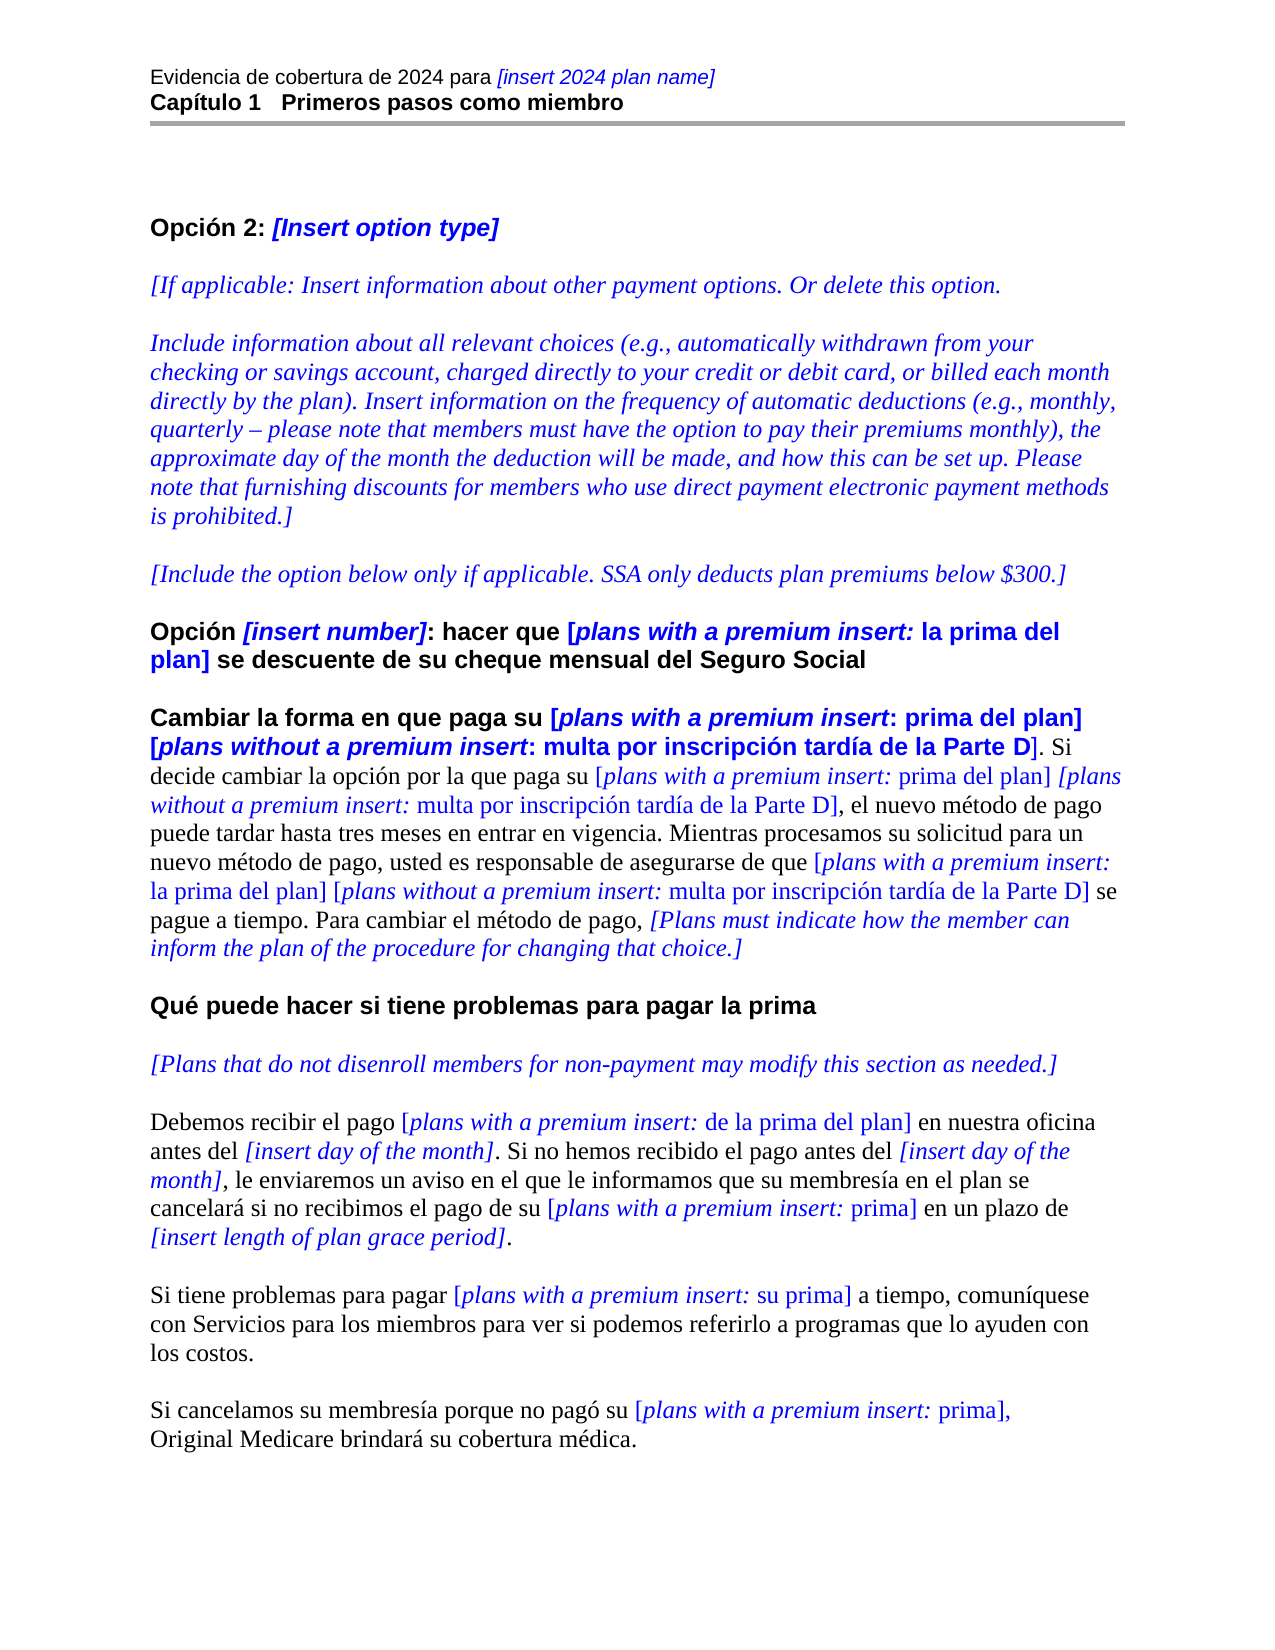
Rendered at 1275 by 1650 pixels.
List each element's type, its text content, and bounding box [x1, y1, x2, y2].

subtitle Opción 2: [Insert option type] [150, 212, 1125, 241]
text Cambiar la forma en que paga su [plans with a premium insert: prima del plan] [plans without a premium insert: multa por inscripción tardía de la Parte D]. Si decide cambiar la opción por la que paga su [plans with a premium insert: prima del plan] [plans without a premium insert: multa por inscripción tardía de la Parte D], el nuevo método de pago puede tardar hasta tres meses en entrar en vigencia. Mientras procesamos su solicitud para un nuevo método de pago, usted es responsable de asegurarse de que [plans with a premium insert: la prima del plan] [plans without a premium insert: multa por inscripción tardía de la Parte D] se pague a tiempo. Para cambiar el método de pago, [Plans must indicate how the member can inform the plan of the procedure for changing that choice.] [150, 703, 1125, 962]
text Debemos recibir el pago [plans with a premium insert: de la prima del plan] en nuestra oficina antes del [insert day of the month]. Si no hemos recibido el pago antes del [insert day of the month], le enviaremos un aviso en el que le informamos que su membresía en el plan se cancelará si no recibimos el pago de su [plans with a premium insert: prima] en un plazo de [insert length of plan grace period]. [150, 1107, 1125, 1251]
text Si cancelamos su membresía porque no pagó su [plans with a premium insert: prima], Original Medicare brindará su cobertura médica. [150, 1396, 1125, 1453]
text Si tiene problemas para pagar [plans with a premium insert: su prima] a tiempo, comuníquese con Servicios para los miembros para ver si podemos referirlo a programas que lo ayuden con los costos. [150, 1280, 1125, 1366]
text [Plans that do not disenroll members for non-payment may modify this section as needed.] [150, 1049, 1125, 1078]
text Include information about all relevant choices (e.g., automatically withdrawn from your checking or savings account, charged directly to your credit or debit card, or billed each month directly by the plan). Insert information on the frequency of automatic deductions (e.g., monthly, quarterly – please note that members must have the option to pay their premiums monthly), the approximate day of the month the deduction will be made, and how this can be set up. Please note that furnishing discounts for members who use direct payment electronic payment methods is prohibited.] [150, 328, 1125, 529]
subtitle Qué puede hacer si tiene problemas para pagar la prima [150, 991, 1125, 1020]
text [Include the option below only if applicable. SSA only deducts plan premiums below $300.] [150, 559, 1125, 587]
subtitle Opción [insert number]: hacer que [plans with a premium insert: la prima del plan] se descuente de su cheque mensual del Seguro Social [150, 617, 1125, 674]
text [If applicable: Insert information about other payment options. Or delete this option. [150, 270, 1125, 299]
